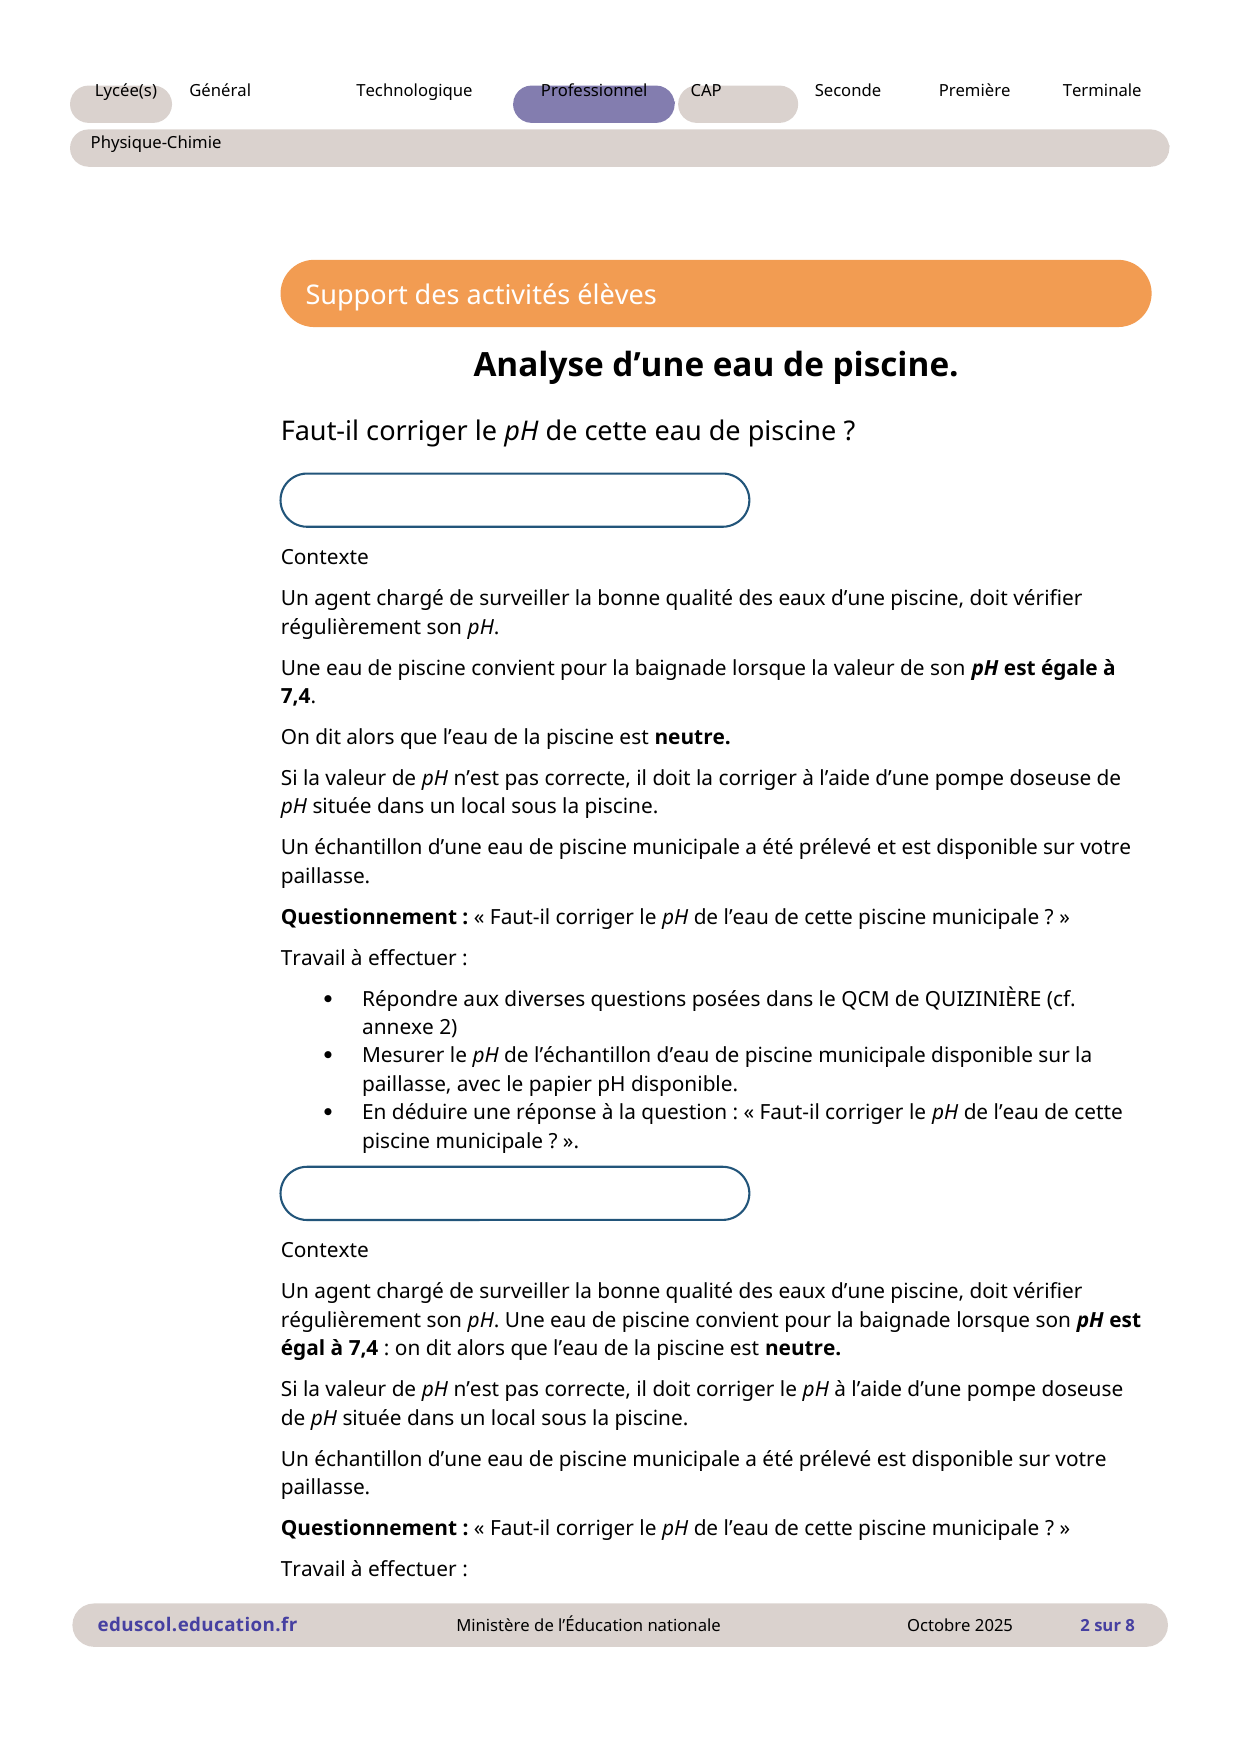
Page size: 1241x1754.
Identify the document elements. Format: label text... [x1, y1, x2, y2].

text Questionnement : « Faut-il corriger le pH de l’eau de cette piscine municipale ? » [281, 902, 1152, 930]
text Contexte [281, 1236, 1152, 1264]
text Un agent chargé de surveiller la bonne qualité des eaux d’une piscine, doit vérifier régulièrement son pH. Une eau de piscine convient pour la baignade lorsque son pH est égal à 7,4 : on dit alors que l’eau de la piscine est neutre. [281, 1277, 1152, 1362]
text On dit alors que l’eau de la piscine est neutre. [281, 722, 1152, 751]
text Une eau de piscine convient pour la baignade lorsque la valeur de son pH est égale à 7,4. [281, 653, 1152, 709]
text Un agent chargé de surveiller la bonne qualité des eaux d’une piscine, doit vérifier régulièrement son pH. [281, 583, 1152, 640]
text Un échantillon d’une eau de piscine municipale a été prélevé et est disponible sur votre paillasse. [281, 832, 1152, 889]
text Si la valeur de pH n’est pas correcte, il doit la corriger à l’aide d’une pompe doseuse de pH située dans un local sous la piscine. [281, 763, 1152, 820]
text Un échantillon d’une eau de piscine municipale a été prélevé est disponible sur votre paillasse. [281, 1444, 1152, 1501]
list Répondre aux diverses questions posées dans le QCM de QUIZINIÈRE (cf. annexe 2) [324, 984, 1152, 1041]
text Si la valeur de pH n’est pas correcte, il doit corriger le pH à l’aide d’une pompe doseuse de pH située dans un local sous la piscine. [281, 1374, 1152, 1431]
title Analyse d’une eau de piscine. [281, 341, 1152, 387]
text Questionnement : « Faut-il corriger le pH de l’eau de cette piscine municipale ? » [281, 1513, 1152, 1542]
text Contexte [281, 542, 1152, 571]
text Travail à effectuer : [281, 943, 1152, 971]
text Travail à effectuer : [281, 1554, 1152, 1582]
list En déduire une réponse à la question : « Faut-il corriger le pH de l’eau de cette piscine municipale ? ». [324, 1097, 1152, 1154]
list Mesurer le pH de l’échantillon d’eau de piscine municipale disponible sur la paillasse, avec le papier pH disponible. [324, 1041, 1152, 1097]
subtitle Faut-il corriger le pH de cette eau de piscine ? [281, 412, 1152, 448]
